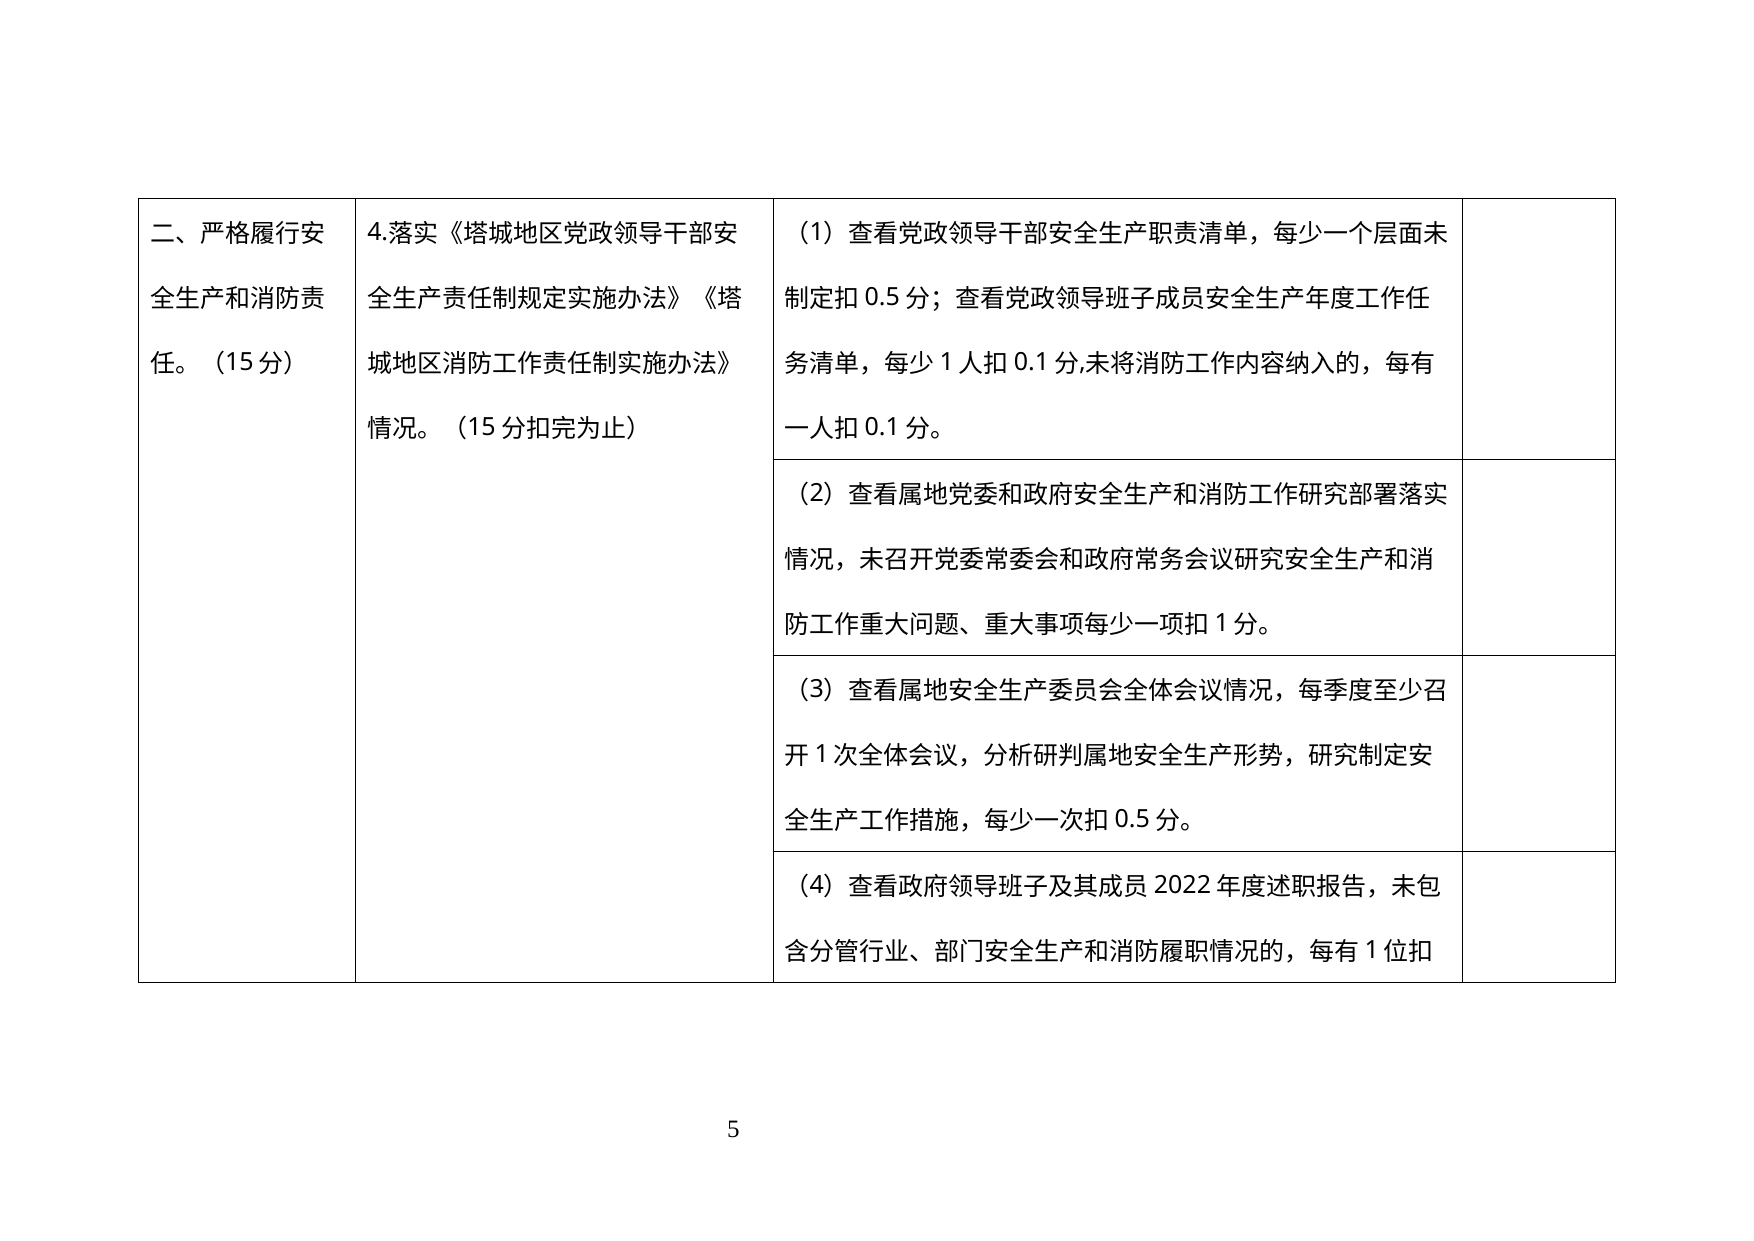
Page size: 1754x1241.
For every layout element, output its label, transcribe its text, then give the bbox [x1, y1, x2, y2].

table_cell [1463, 656, 1615, 851]
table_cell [774, 852, 1462, 982]
table_cell [1463, 852, 1615, 982]
table_cell [1463, 460, 1615, 655]
table_cell （3）查看属地安全生产委员会全体会议情况，每季度至少召开1次全体会议，分析研判属地安全生产形势，研究制定安全生产工作措施，每少一次扣0.5分。 [774, 656, 1462, 851]
table_cell [1463, 199, 1615, 459]
table_cell 4.落实《塔城地区党政领导干部安全生产责任制规定实施办法》《塔城地区消防工作责任制实施办法》情况。（15分扣完为止） [356, 199, 773, 982]
table_cell （1）查看党政领导干部安全生产职责清单，每少一个层面未制定扣0.5分；查看党政领导班子成员安全生产年度工作任务清单，每少1人扣0.1分,未将消防工作内容纳入的，每有一人扣0.1分。 [774, 199, 1462, 459]
table_cell （2）查看属地党委和政府安全生产和消防工作研究部署落实情况，未召开党委常委会和政府常务会议研究安全生产和消防工作重大问题、重大事项每少一项扣1分。 [774, 460, 1462, 655]
table_cell 二、严格履行安全生产和消防责任。（15分） [139, 199, 355, 982]
